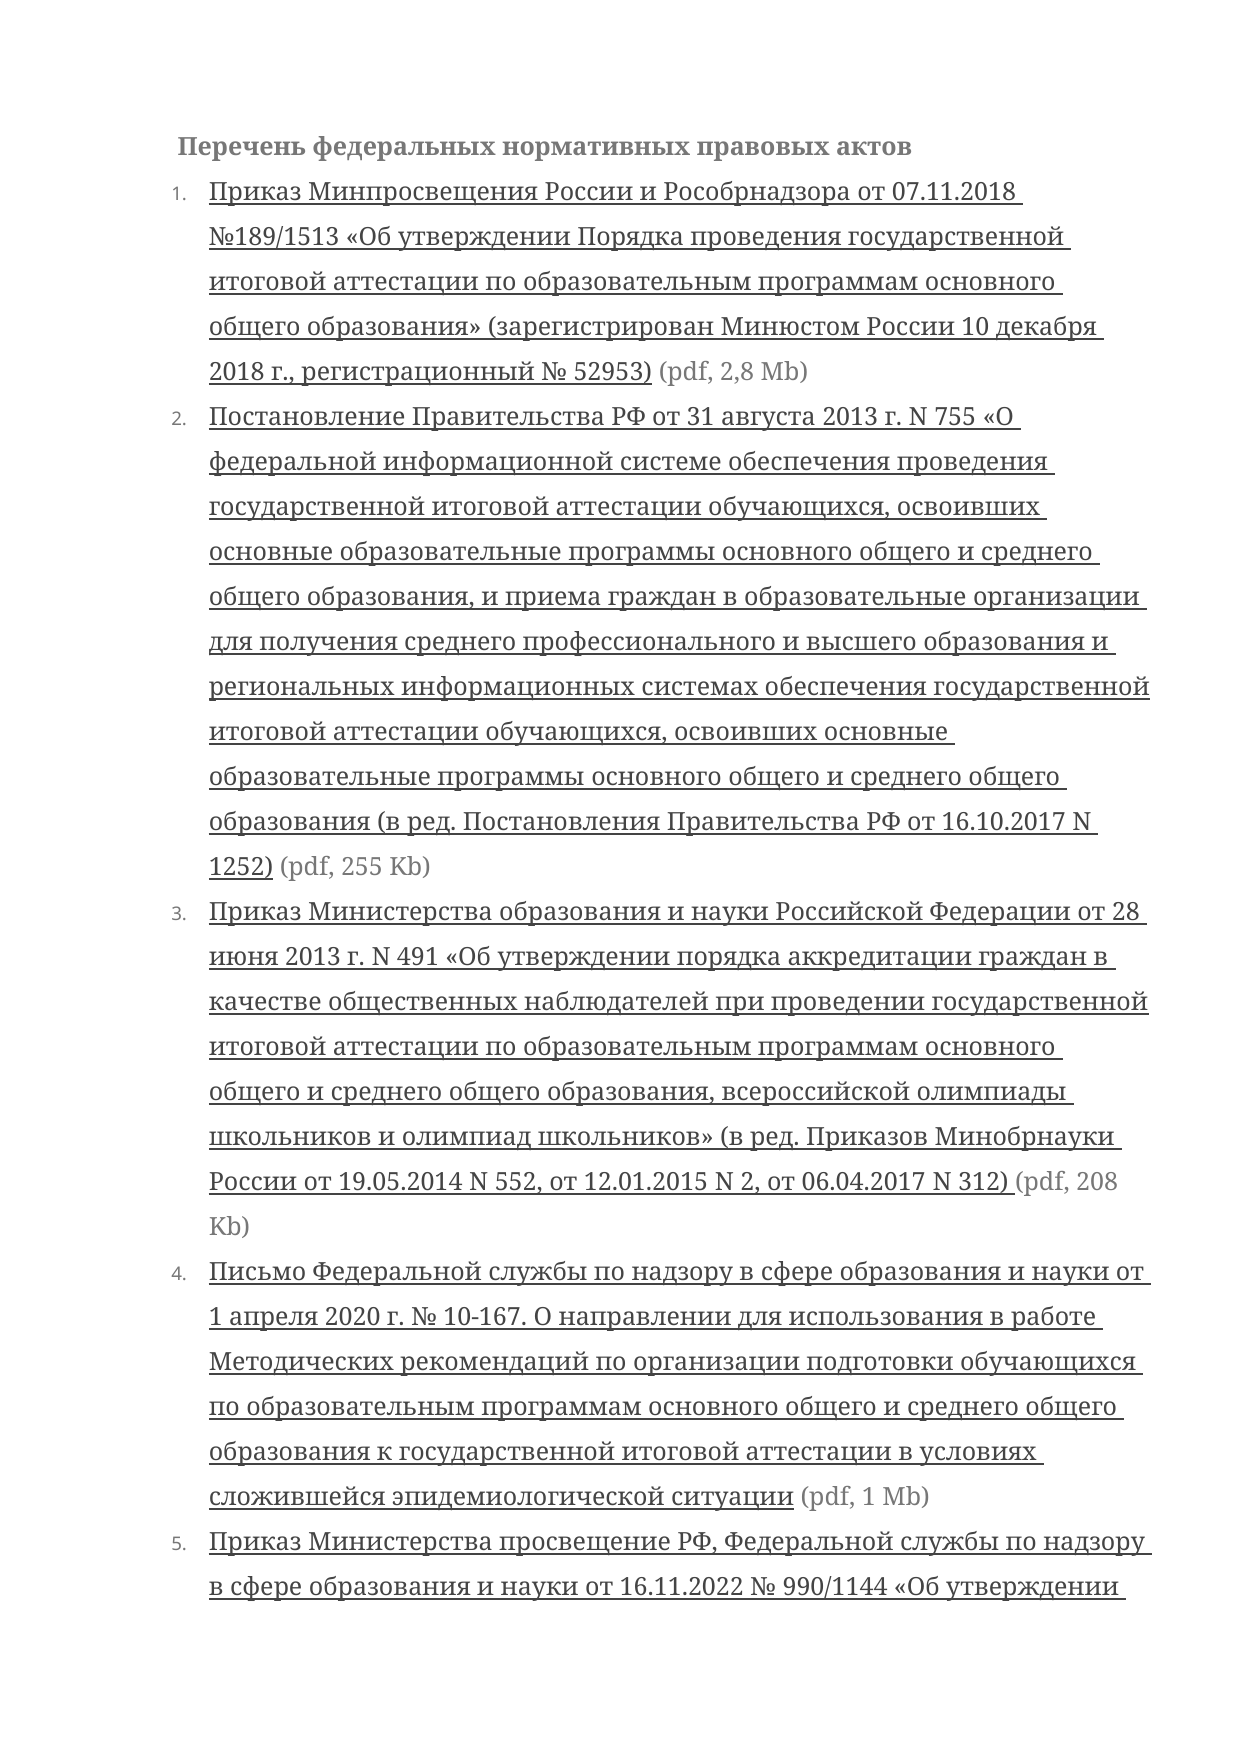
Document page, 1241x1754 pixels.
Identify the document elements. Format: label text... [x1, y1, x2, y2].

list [171, 1513, 1152, 1603]
text Перечень федеральных нормативных правовых актов [177, 118, 1152, 163]
list Приказ Министерства образования и науки Российской Федерации от 28 июня 2013 г. N 491 «Об утверждении порядка аккредитации граждан в качестве общественных наблюдателей при проведении государственной итоговой аттестации по образовательным программам основного общего и среднего общего образования, всероссийской олимпиады школьников и олимпиад школьников» (в ред. Приказов Минобрнауки России от 19.05.2014 N 552, от 12.01.2015 N 2, от 06.04.2017 N 312) (pdf, 208 Kb) [171, 883, 1152, 1243]
list Приказ Минпросвещения России и Рособрнадзора от 07.11.2018 №189/1513 «Об утверждении Порядка проведения государственной итоговой аттестации по образовательным программам основного общего образования» (зарегистрирован Минюстом России 10 декабря 2018 г., регистрационный № 52953) (pdf, 2,8 Mb) [171, 163, 1152, 388]
list Письмо Федеральной службы по надзору в сфере образования и науки от 1 апреля 2020 г. № 10-167. О направлении для использования в работе Методических рекомендаций по организации подготовки обучающихся по образовательным программам основного общего и среднего общего образования к государственной итоговой аттестации в условиях сложившейся эпидемиологической ситуации (pdf, 1 Mb) [171, 1243, 1152, 1513]
list Постановление Правительства РФ от 31 августа 2013 г. N 755 «О федеральной информационной системе обеспечения проведения государственной итоговой аттестации обучающихся, освоивших основные образовательные программы основного общего и среднего общего образования, и приема граждан в образовательные организации для получения среднего профессионального и высшего образования и региональных информационных системах обеспечения государственной итоговой аттестации обучающихся, освоивших основные образовательные программы основного общего и среднего общего образования (в ред. Постановления Правительства РФ от 16.10.2017 N 1252) (pdf, 255 Kb) [171, 388, 1152, 883]
